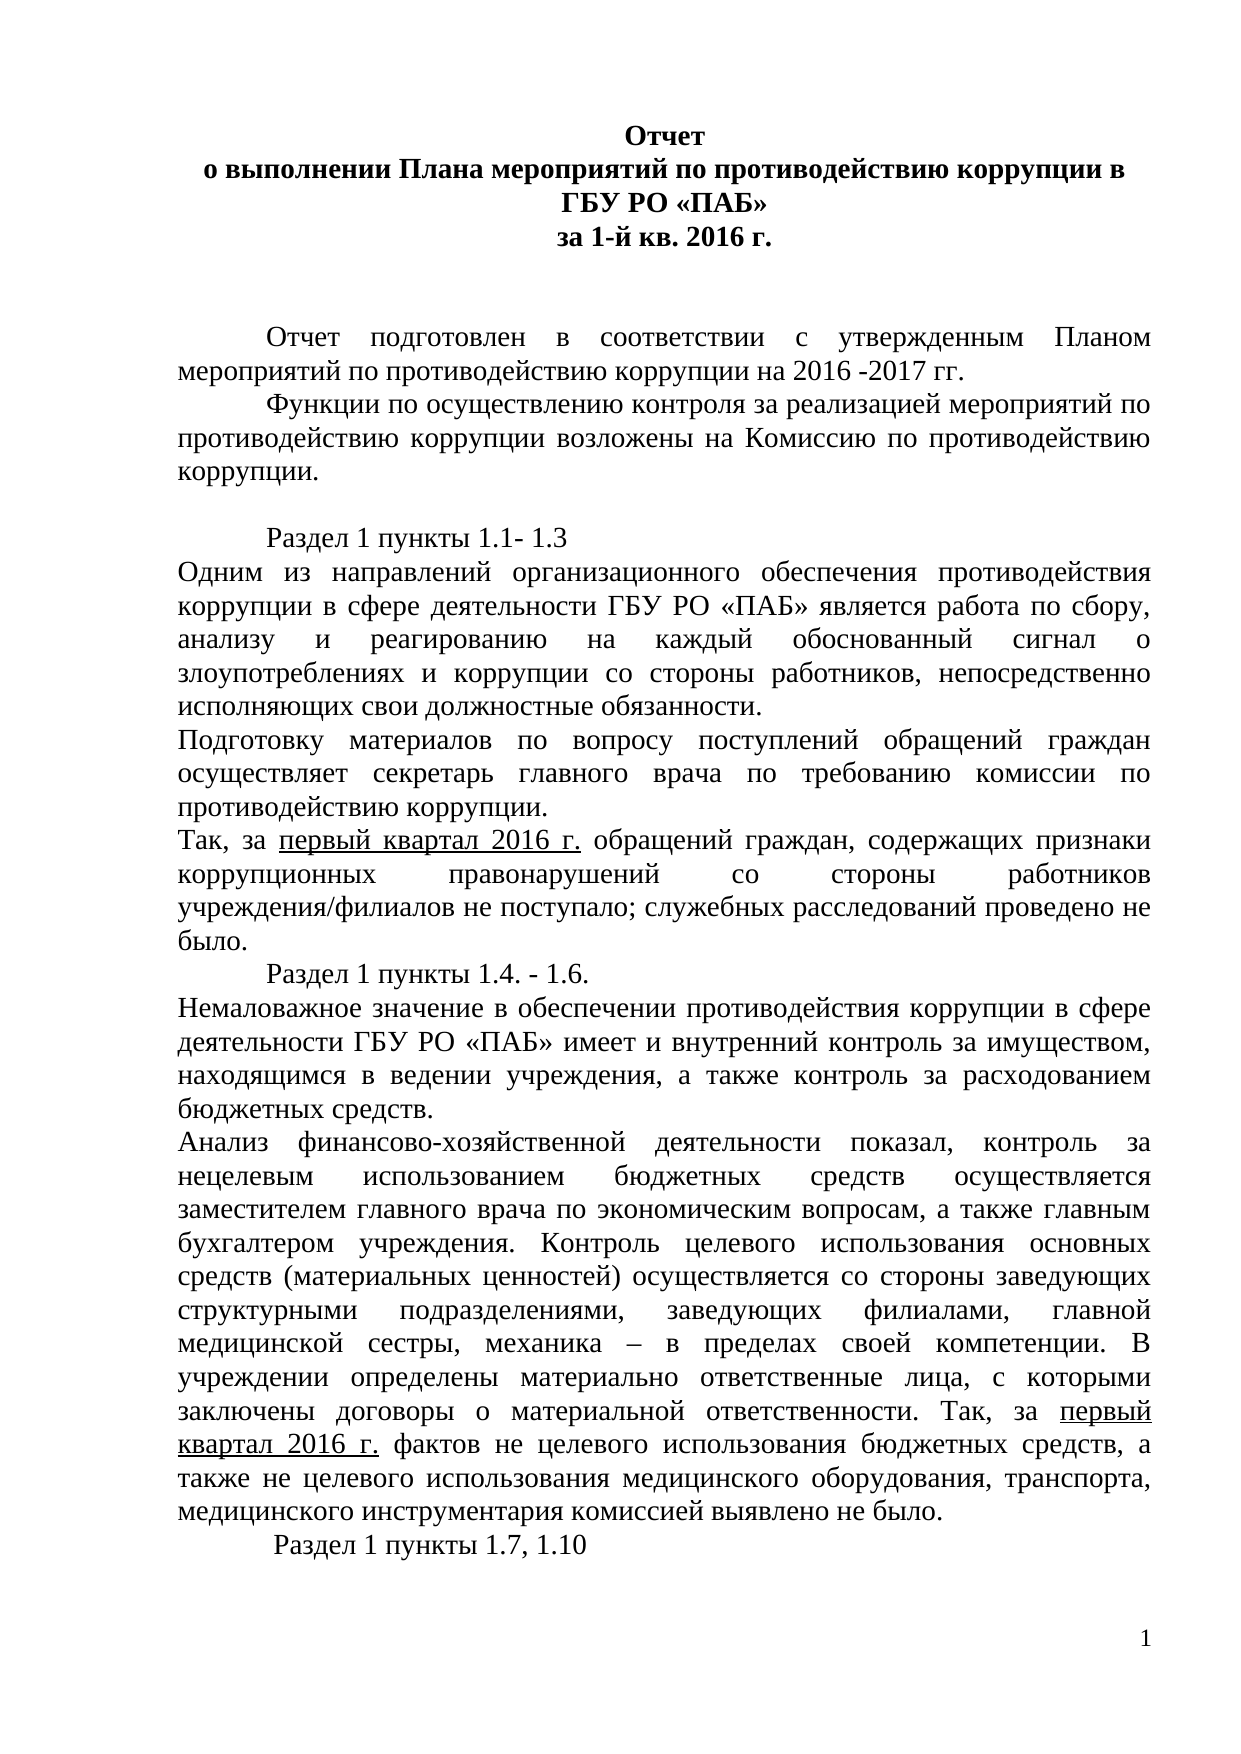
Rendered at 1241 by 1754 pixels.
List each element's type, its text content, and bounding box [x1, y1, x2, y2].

text Функции по осуществлению контроля за реализацией мероприятий по противодействию коррупции возложены на Комиссию по противодействию коррупции. [177, 386, 1152, 487]
text Раздел 1 пункты 1.4. - 1.6. [177, 957, 1152, 990]
text Отчет подготовлен в соответствии с утвержденным Планом мероприятий по противодействию коррупции на 2016 -2017 гг. [177, 319, 1152, 386]
text за 1-й кв. 2016 г. [177, 219, 1152, 252]
text Анализ финансово-хозяйственной деятельности показал, контроль за нецелевым использованием бюджетных средств осуществляется заместителем главного врача по экономическим вопросам, а также главным бухгалтером учреждения. Контроль целевого использования основных средств (материальных ценностей) осуществляется со стороны заведующих структурными подразделениями, заведующих филиалами, главной медицинской сестры, механика – в пределах своей компетенции. В учреждении определены материально ответственные лица, с которыми заключены договоры о материальной ответственности. Так, за первый квартал 2016 г. фактов не целевого использования бюджетных средств, а также не целевого использования медицинского оборудования, транспорта, медицинского инструментария комиссией выявлено не было. [177, 1124, 1152, 1527]
text Немаловажное значение в обеспечении противодействия коррупции в сфере деятельности ГБУ РО «ПАБ» имеет и внутренний контроль за имуществом, находящимся в ведении учреждения, а также контроль за расходованием бюджетных средств. [177, 990, 1152, 1124]
text Подготовку материалов по вопросу поступлений обращений граждан осуществляет секретарь главного врача по требованию комиссии по противодействию коррупции. [177, 722, 1152, 822]
text Раздел 1 пункты 1.1- 1.3 [177, 521, 1152, 554]
text Раздел 1 пункты 1.7, 1.10 [177, 1527, 1152, 1560]
text Одним из направлений организационного обеспечения противодействия коррупции в сфере деятельности ГБУ РО «ПАБ» является работа по сбору, анализу и реагированию на каждый обоснованный сигнал о злоупотреблениях и коррупции со стороны работников, непосредственно исполняющих свои должностные обязанности. [177, 554, 1152, 722]
text Отчет о выполнении Плана мероприятий по противодействию коррупции в ГБУ РО «ПАБ» [177, 118, 1152, 219]
text Так, за первый квартал 2016 г. обращений граждан, содержащих признаки коррупционных правонарушений со стороны работников учреждения/филиалов не поступало; служебных расследований проведено не было. [177, 822, 1152, 957]
